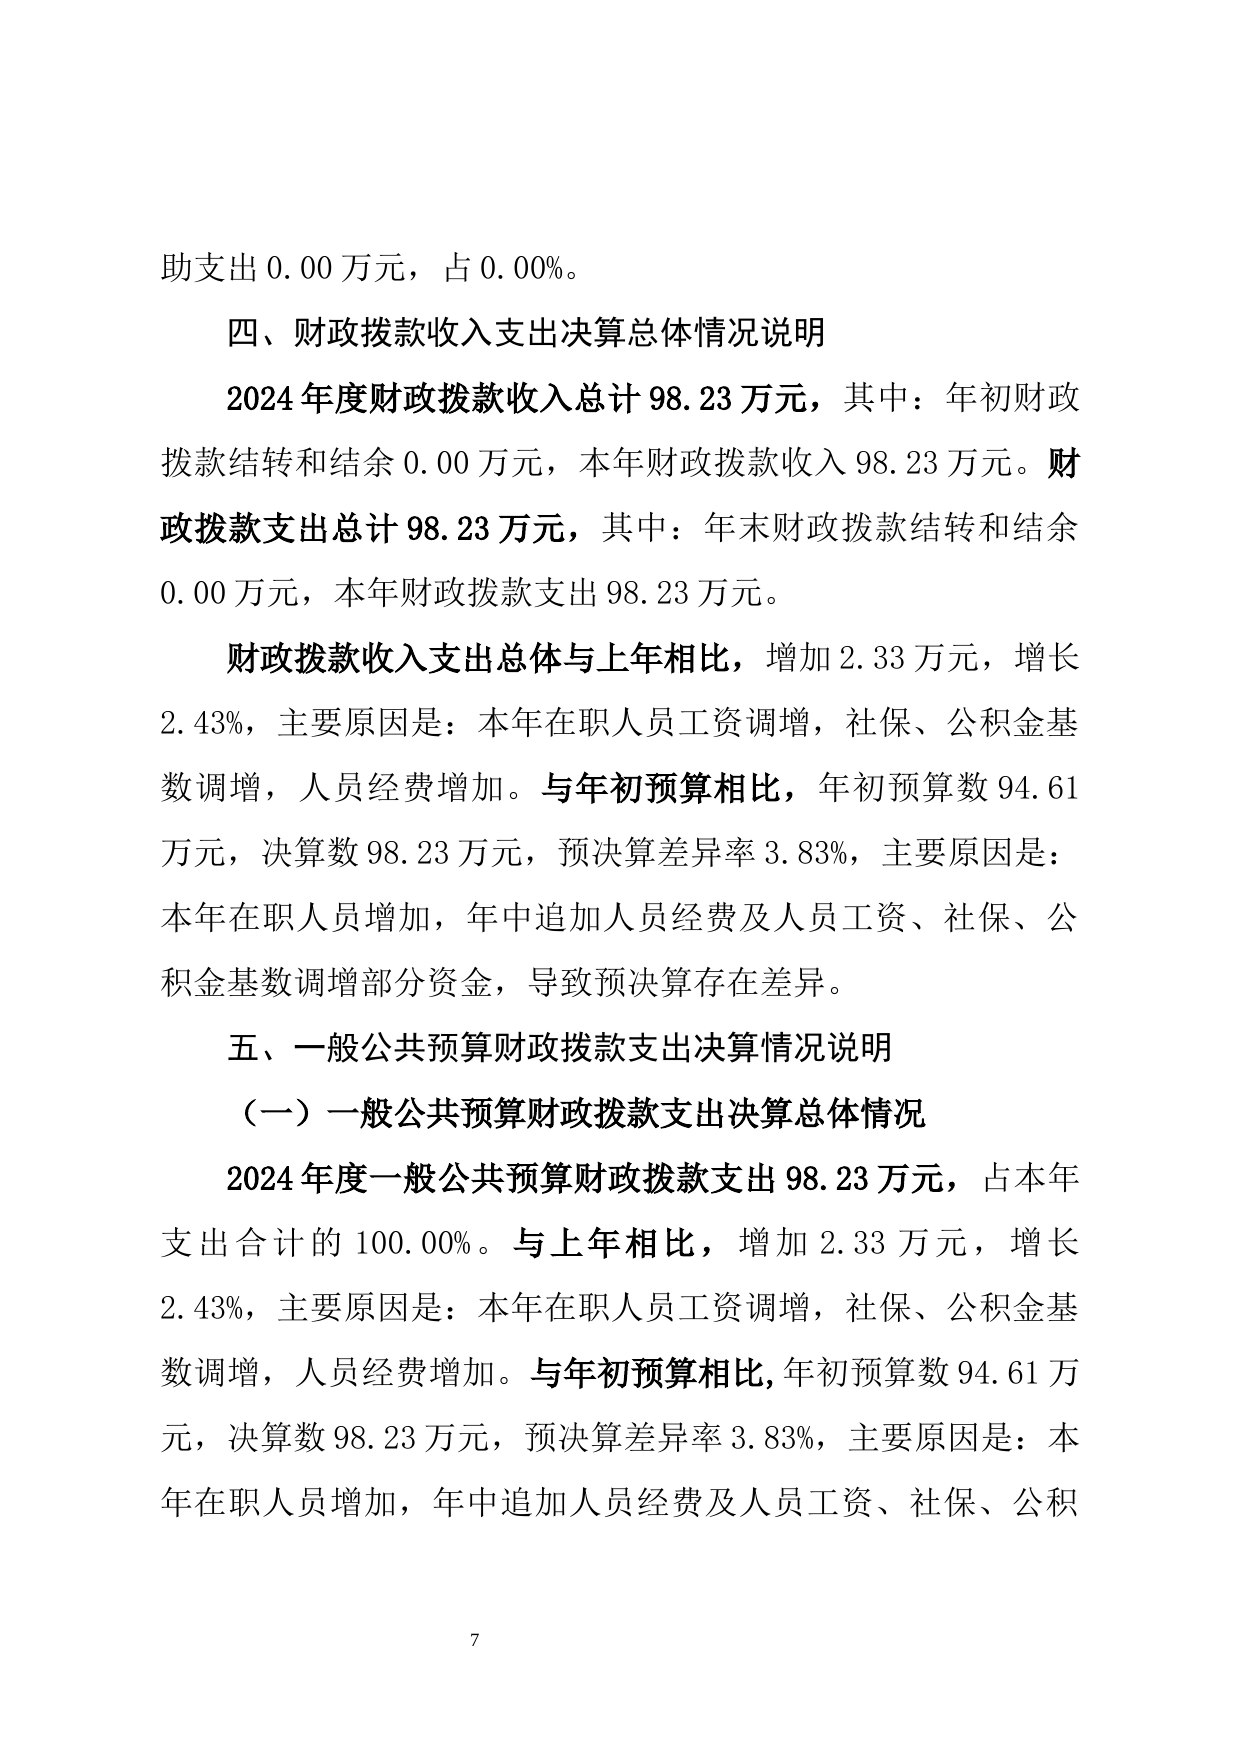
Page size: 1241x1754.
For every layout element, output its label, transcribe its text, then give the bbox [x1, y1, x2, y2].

text 五、一般公共预算财政拨款支出决算情况说明 [159, 1013, 1081, 1078]
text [159, 1143, 1081, 1533]
text 财政拨款收入支出总体与上年相比，增加2.33万元，增长2.43%，主要原因是：本年在职人员工资调增，社保、公积金基数调增，人员经费增加。与年初预算相比，年初预算数94.61万元，决算数98.23万元，预决算差异率3.83%，主要原因是：本年在职人员增加，年中追加人员经费及人员工资、社保、公积金基数调增部分资金，导致预决算存在差异。 [159, 623, 1081, 1013]
text 2024年度财政拨款收入总计98.23万元，其中：年初财政拨款结转和结余0.00万元，本年财政拨款收入98.23万元。财政拨款支出总计98.23万元，其中：年末财政拨款结转和结余0.00万元，本年财政拨款支出98.23万元。 [159, 363, 1081, 623]
text （一）一般公共预算财政拨款支出决算总体情况 [159, 1078, 1081, 1143]
text 四、财政拨款收入支出决算总体情况说明 [159, 298, 1081, 363]
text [159, 233, 1081, 298]
